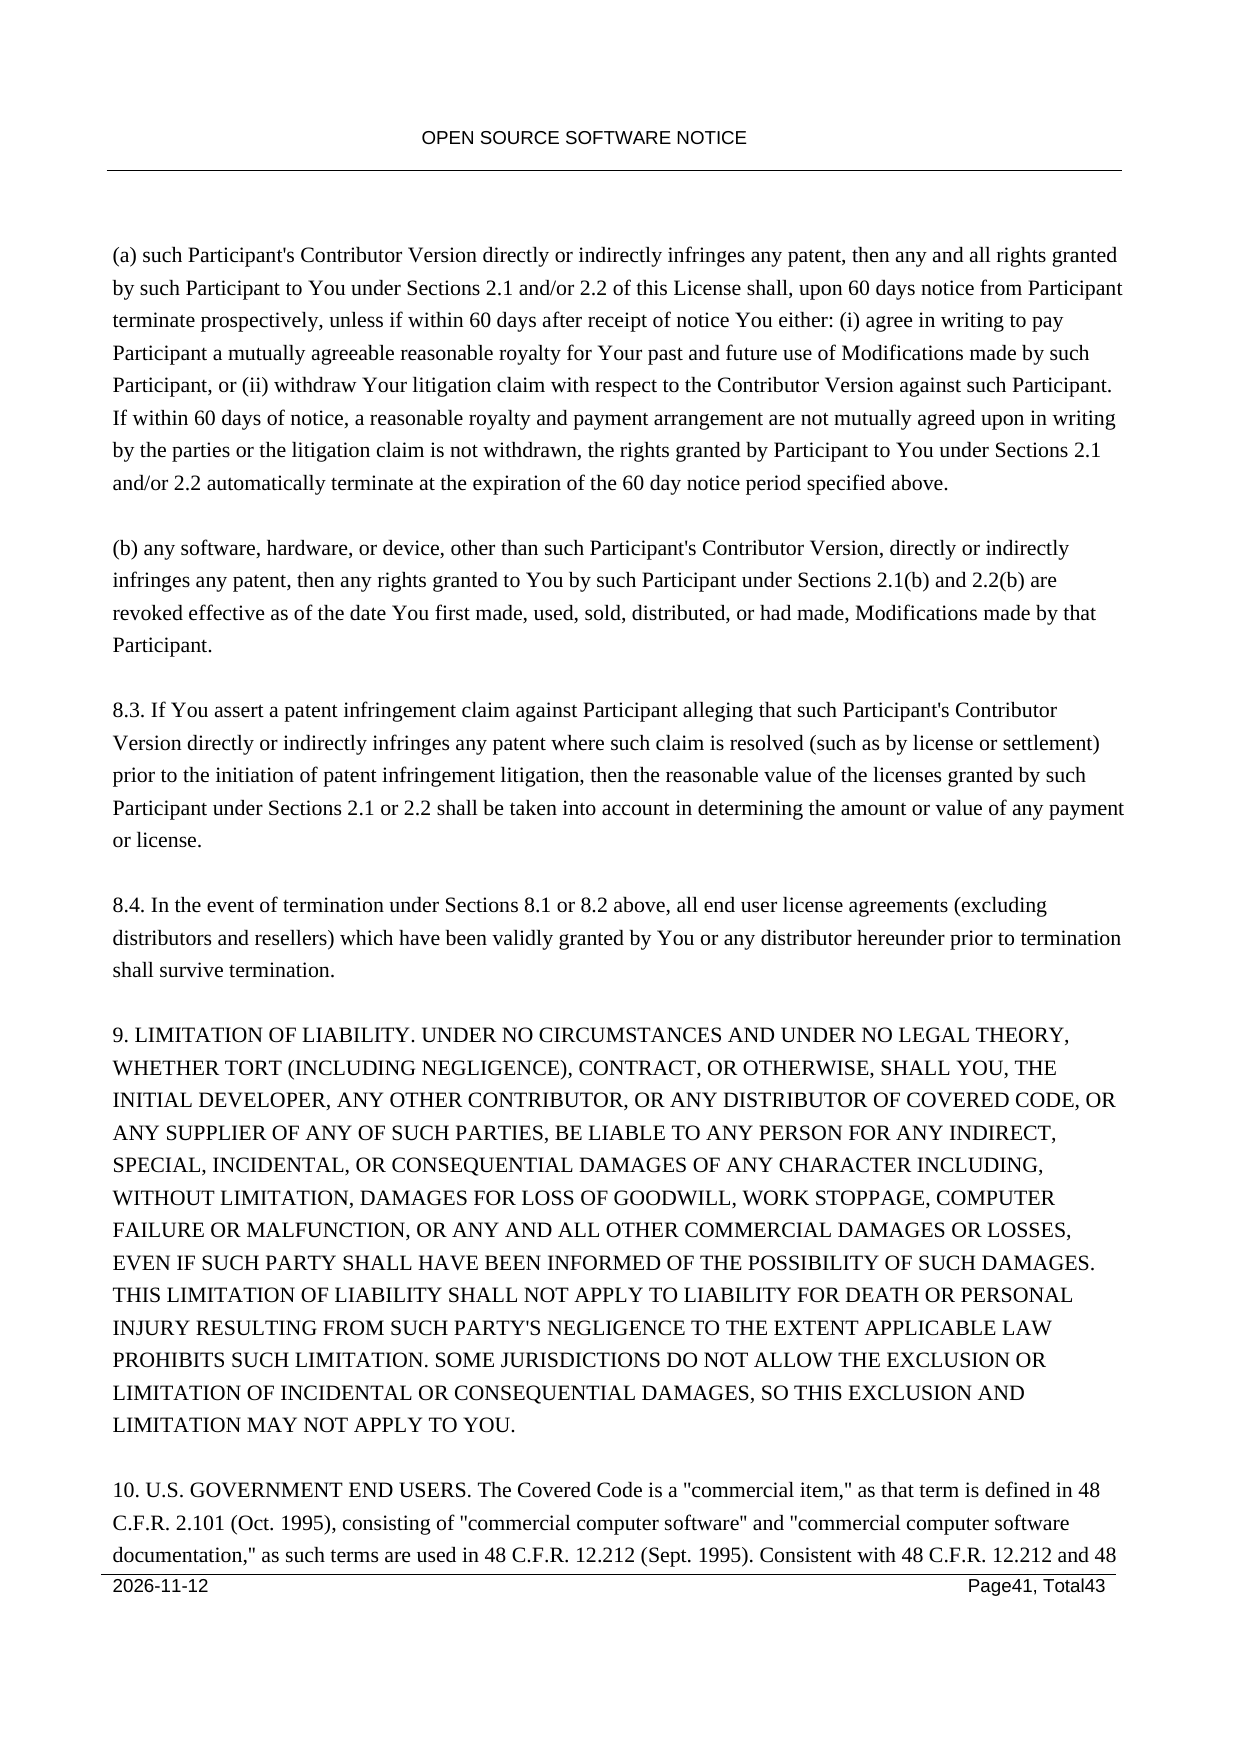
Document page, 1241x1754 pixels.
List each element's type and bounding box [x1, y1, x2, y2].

text [112, 206, 1128, 1571]
